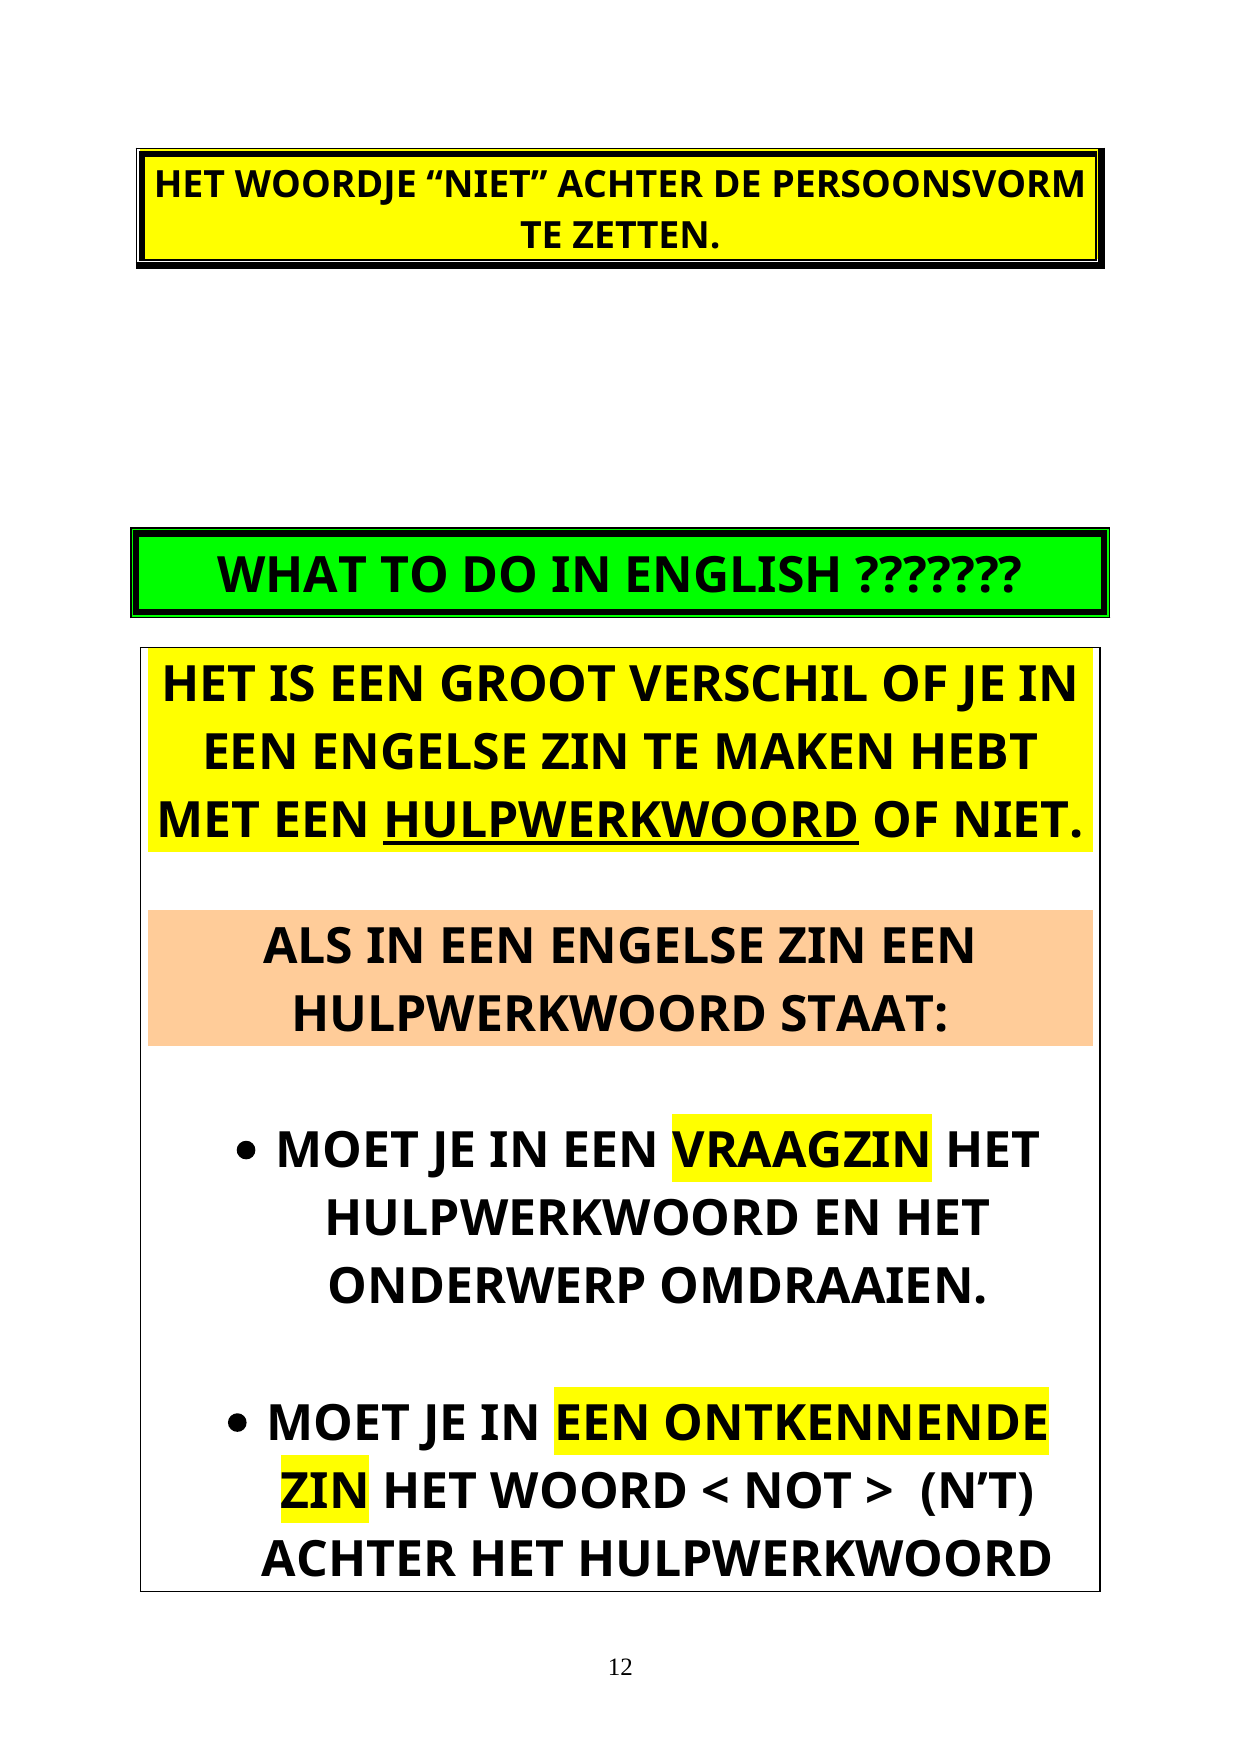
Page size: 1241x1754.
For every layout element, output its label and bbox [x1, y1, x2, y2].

table_header [141, 648, 1099, 1591]
table_header [145, 157, 1095, 259]
